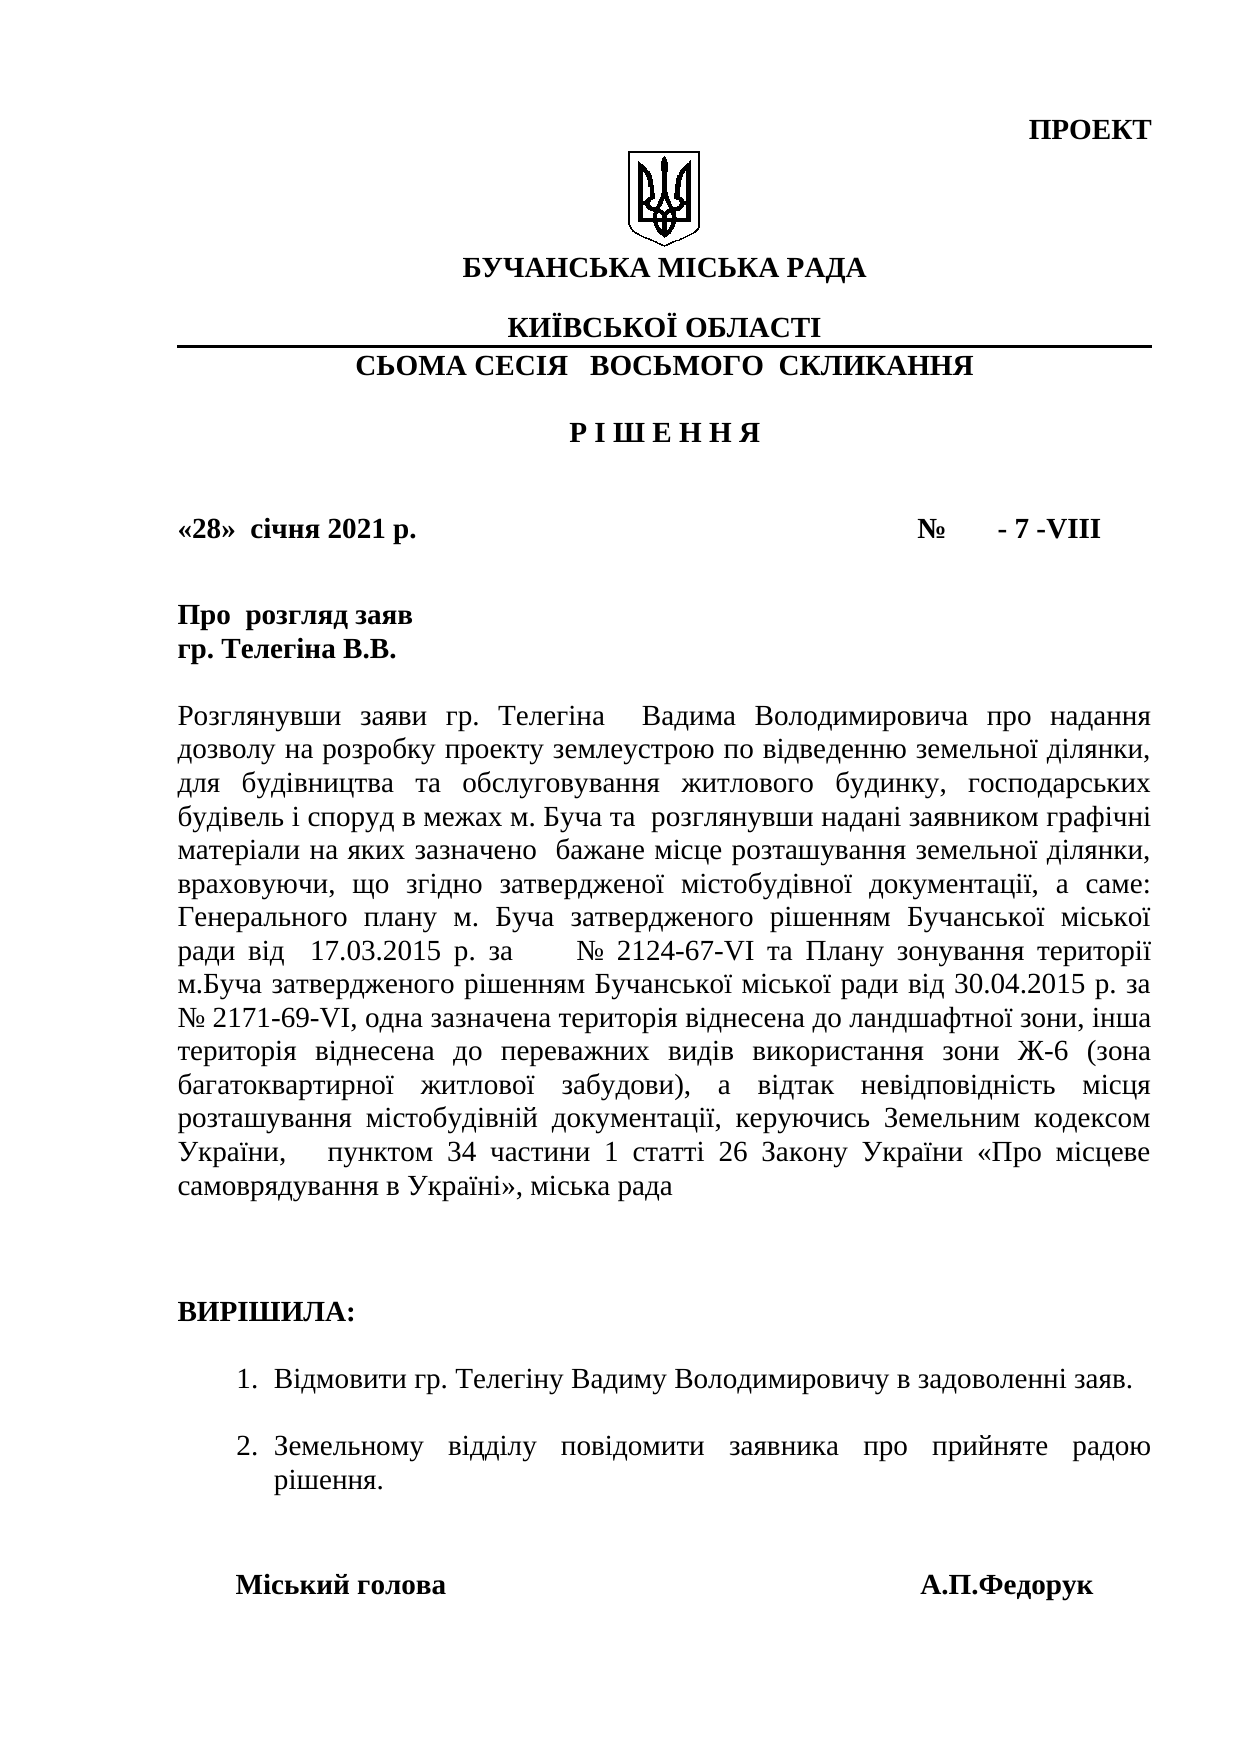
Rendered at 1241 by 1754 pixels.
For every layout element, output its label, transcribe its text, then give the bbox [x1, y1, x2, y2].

text «28» січня 2021 р. № - 7 -VІІІ [177, 511, 1152, 544]
text Про розгляд заяв [177, 597, 1152, 631]
text гр. Телегіна В.В. [177, 631, 1152, 664]
text Міський голова А.П.Федорук [177, 1567, 1152, 1601]
text Розглянувши заяви гр. Телегіна Вадима Володимировича про надання дозволу на розробку проекту землеустрою по відведенню земельної ділянки, для будівництва та обслуговування житлового будинку, господарських будівель і споруд в межах м. Буча та розглянувши надані заявником графічні матеріали на яких зазначено бажане місце розташування земельної ділянки, враховуючи, що згідно затвердженої містобудівної документації, а саме: Генерального плану м. Буча затвердженого рішенням Бучанської міської ради від 17.03.2015 р. за № 2124-67-VІ та Плану зонування території м.Буча затвердженого рішенням Бучанської міської ради від 30.04.2015 р. за № 2171-69-VІ, одна зазначена територія віднесена до ландшафтної зони, інша територія віднесена до переважних видів використання зони Ж-6 (зона багатоквартирної житлової забудови), а відтак невідповідність місця розташування містобудівній документації, керуючись Земельним кодексом України, пунктом 34 частини 1 статті 26 Закону України «Про місцеве самоврядування в Україні», міська рада [177, 698, 1152, 1201]
text Р І Ш Е Н Н Я [177, 416, 1152, 449]
text ВИРІШИЛА: [177, 1294, 1152, 1328]
text КИЇВСЬКОЇ ОБЛАСТІ [177, 310, 1152, 345]
text СЬОМА СЕСІЯ ВОСЬМОГО СКЛИКАННЯ [177, 348, 1152, 382]
list Земельному відділу повідомити заявника про прийняте радою рішення. [236, 1428, 1152, 1495]
text ПРОЕКТ [177, 112, 1152, 146]
list Відмовити гр. Телегіну Вадиму Володимировичу в задоволенні заяв. [236, 1361, 1152, 1395]
text БУЧАНСЬКА МІСЬКА РАДА [177, 250, 1152, 284]
